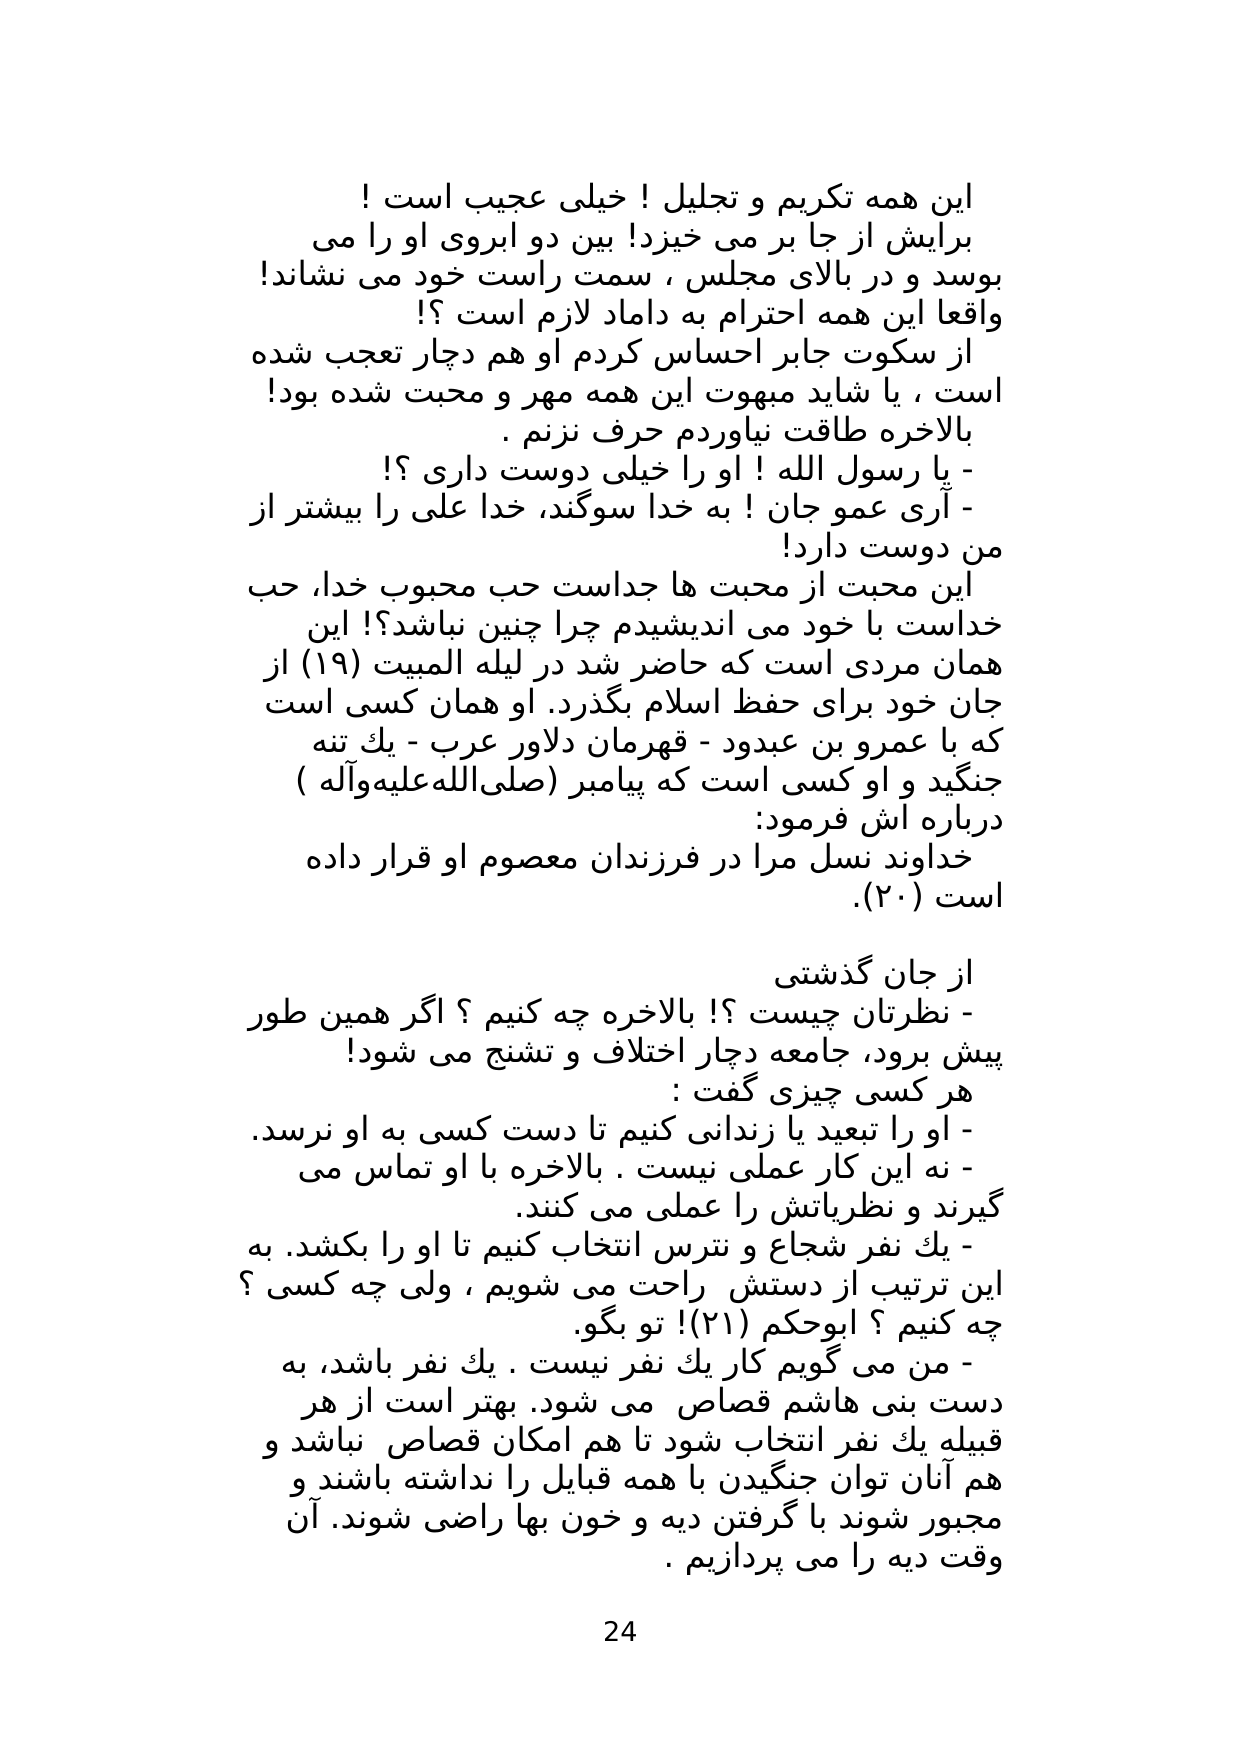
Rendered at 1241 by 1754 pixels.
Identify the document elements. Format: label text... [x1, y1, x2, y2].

text از جان گذشتى [236, 954, 1004, 993]
text اين محبت از محبت ها جداست حب محبوب خدا، حب خداست با خود مى انديشيدم چرا چنين نباشد؟! اين همان مردى است كه حاضر شد در ليله المبيت (١٩) از جان خود براى حفظ اسلام بگذرد. او همان كسى است كه با عمرو بن عبدود - قهرمان دلاور عرب - يك تنه جنگيد و او كسى است كه پيامبر (صلى‌الله‌عليه‌وآله ) درباره اش فرمود: [236, 566, 1004, 838]
text از سكوت جابر احساس كردم او هم دچار تعجب شده است ، يا شايد مبهوت اين همه مهر و محبت شده بود! [236, 333, 1004, 410]
text - يك نفر شجاع و نترس انتخاب كنيم تا او را بكشد. به اين ترتيب از دستش ‍ راحت مى شويم ، ولى چه كسى ؟ چه كنيم ؟ ابوحكم (٢١)! تو بگو. [236, 1226, 1004, 1342]
text - من مى گويم كار يك نفر نيست . يك نفر باشد، به دست بنى هاشم قصاص ‍ مى شود. بهتر است از هر قبيله يك نفر انتخاب شود تا هم امكان قصاص ‍ نباشد و هم آنان توان جنگيدن با همه قبايل را نداشته باشند و مجبور شوند با گرفتن ديه و خون بها راضى شوند. آن وقت ديه را مى پردازيم . [236, 1342, 1004, 1575]
text برايش از جا بر مى خيزد! بين دو ابروى او را مى بوسد و در بالاى مجلس ، سمت راست خود مى نشاند! واقعا اين همه احترام به داماد لازم است ؟! [236, 216, 1004, 333]
text - او را تبعيد يا زندانى كنيم تا دست كسى به او نرسد. [236, 1109, 1004, 1148]
text - يا رسول الله ! او را خيلى دوست دارى ؟! [236, 449, 1004, 488]
text هر كسى چيزى گفت : [236, 1070, 1004, 1109]
text بالاخره طاقت نياوردم حرف نزنم . [236, 410, 1004, 449]
text - آرى عمو جان ! به خدا سوگند، خدا على را بيشتر از من دوست دارد! [236, 488, 1004, 566]
text - نه اين كار عملى نيست . بالاخره با او تماس مى گيرند و نظرياتش را عملى مى كنند. [236, 1148, 1004, 1226]
text - نظرتان چيست ؟! بالاخره چه كنيم ؟ اگر همين طور پيش برود، جامعه دچار اختلاف و تشنج مى شود! [236, 993, 1004, 1070]
text خداوند نسل مرا در فرزندان معصوم او قرار داده است (٢٠). [236, 838, 1004, 915]
text اين همه تكريم و تجليل ! خيلى عجيب است ! [236, 177, 1004, 216]
